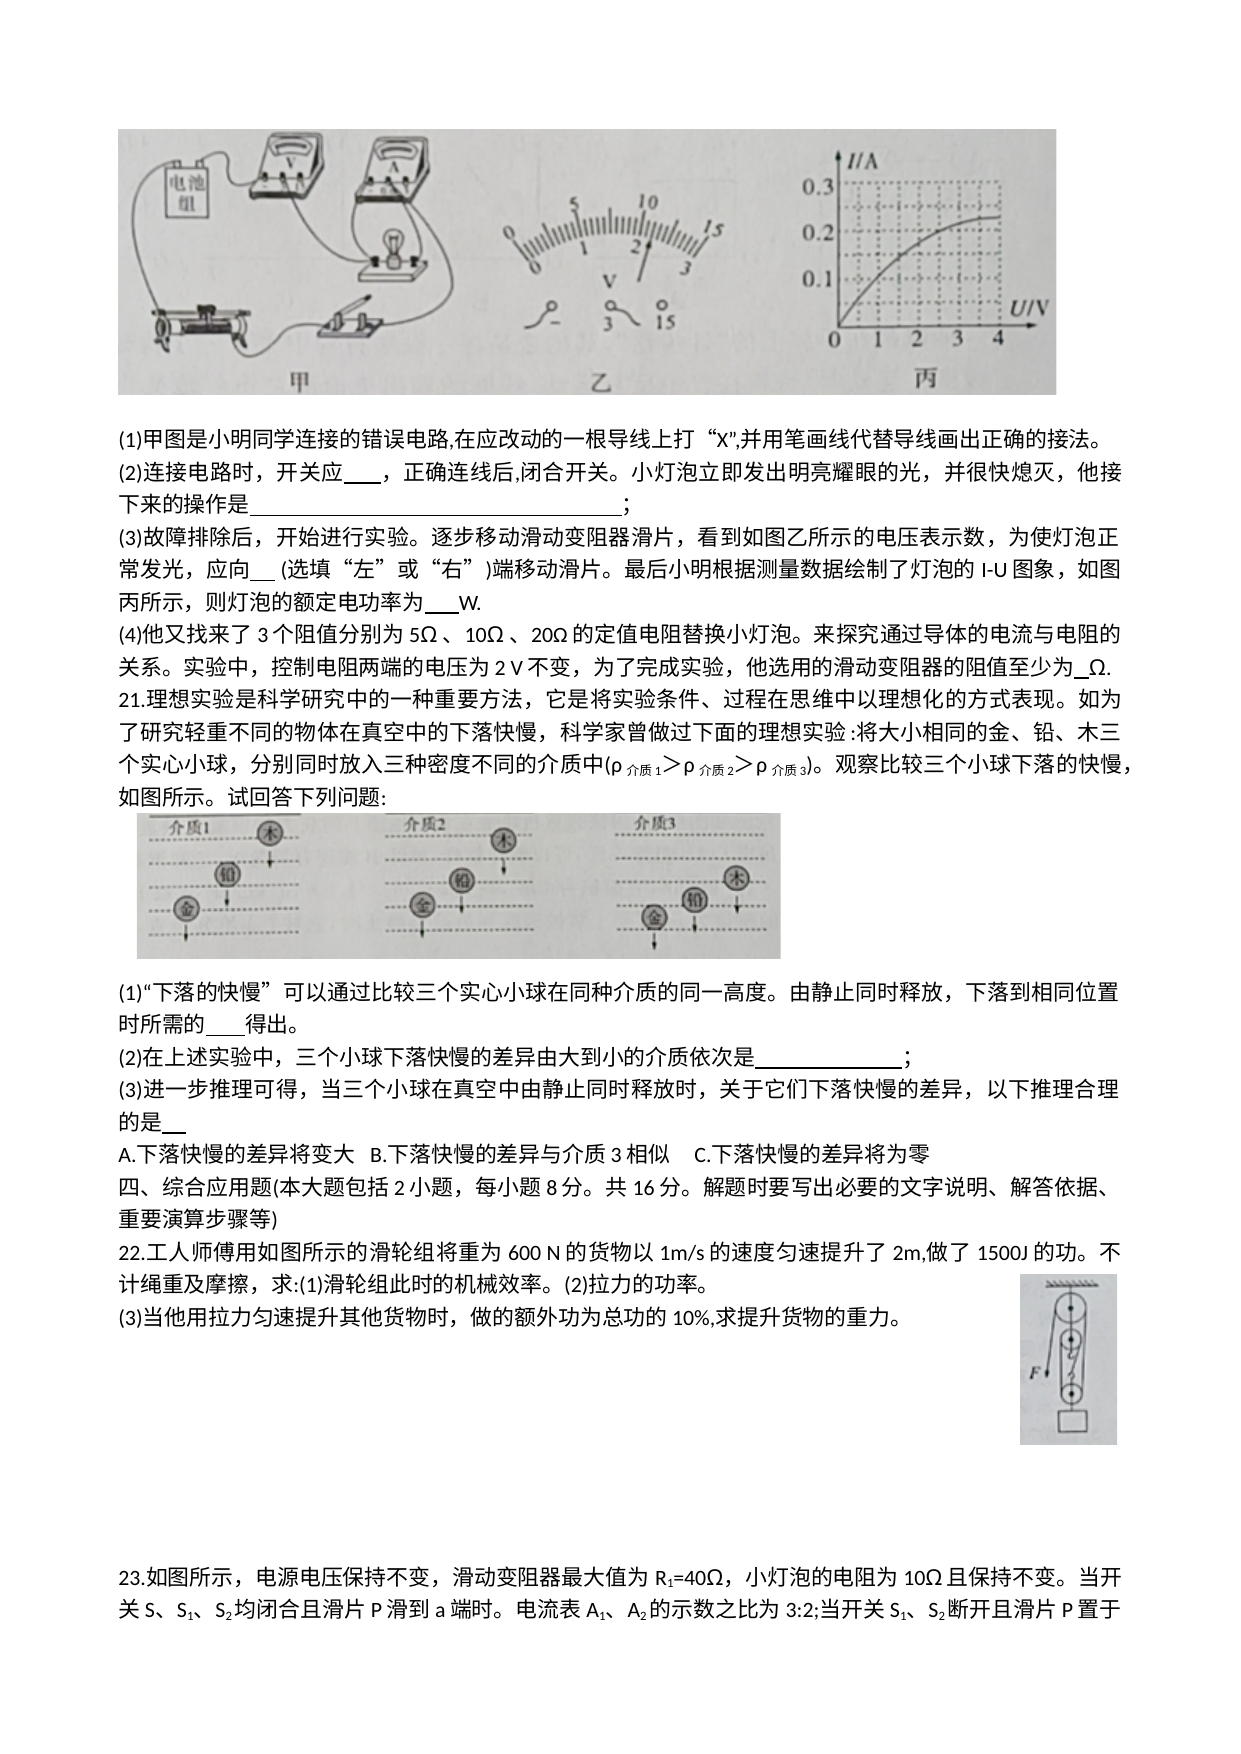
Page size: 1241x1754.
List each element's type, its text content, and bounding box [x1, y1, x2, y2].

list 21.理想实验是科学研究中的一种重要方法，它是将实验条件、过程在思维中以理想化的方式表现。如为了研究轻重不同的物体在真空中的下落快慢，科学家曾做过下面的理想实验:将大小相同的金、铅、木三个实心小球，分别同时放入三种密度不同的介质中(ρ介质1＞ρ介质2＞ρ介质3)。观察比较三个小球下落的快慢，如图所示。试回答下列问题: [118, 682, 1122, 812]
list (4)他又找来了3个阻值分别为5Ω 、10Ω 、20Ω的定值电阻替换小灯泡。来探究通过导体的电流与电阻的关系。实验中，控制电阻两端的电压为2 V不变，为了完成实验，他选用的滑动变阻器的阻值至少为 Ω. [118, 617, 1122, 682]
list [118, 1559, 1122, 1624]
list (2)在上述实验中，三个小球下落快慢的差异由大到小的介质依次是 ； [118, 1039, 1122, 1072]
list (1)甲图是小明同学连接的错误电路,在应改动的一根导线上打“X”,并用笔画线代替导线画出正确的接法。 [118, 422, 1122, 454]
list (3)进一步推理可得，当三个小球在真空中由静止同时释放时，关于它们下落快慢的差异，以下推理合理的是 [118, 1072, 1122, 1137]
list (1)“下落的快慢”可以通过比较三个实心小球在同种介质的同一高度。由静止同时释放，下落到相同位置时所需的 得出。 [118, 974, 1122, 1039]
list 22.工人师傅用如图所示的滑轮组将重为600 N的货物以1m/s的速度匀速提升了2m,做了 1500J的功。不计绳重及摩擦，求:(1)滑轮组此时的机械效率。(2)拉力的功率。 [118, 1234, 1122, 1299]
list 四、综合应用题(本大题包括2小题，每小题8分。共16分。解题时要写出必要的文字说明、解答依据、重要演算步骤等) [118, 1169, 1122, 1234]
list (2)连接电路时，开关应 ，正确连线后,闭合开关。小灯泡立即发出明亮耀眼的光，并很快熄灭，他接下来的操作是 ； [118, 454, 1122, 519]
picture [1020, 1274, 1118, 1445]
picture [136, 813, 781, 959]
list (3)当他用拉力匀速提升其他货物时，做的额外功为总功的10%,求提升货物的重力。 [118, 1299, 1020, 1332]
list (3)故障排除后，开始进行实验。逐步移动滑动变阻器滑片，看到如图乙所示的电压表示数，为使灯泡正常发光，应向 (选填“左”或“右”)端移动滑片。最后小明根据测量数据绘制了灯泡的I-U图象，如图丙所示，则灯泡的额定电功率为 W. [118, 519, 1122, 617]
list A.下落快慢的差异将变大 B.下落快慢的差异与介质3相似 C.下落快慢的差异将为零 [118, 1137, 1122, 1169]
picture [118, 129, 1057, 395]
